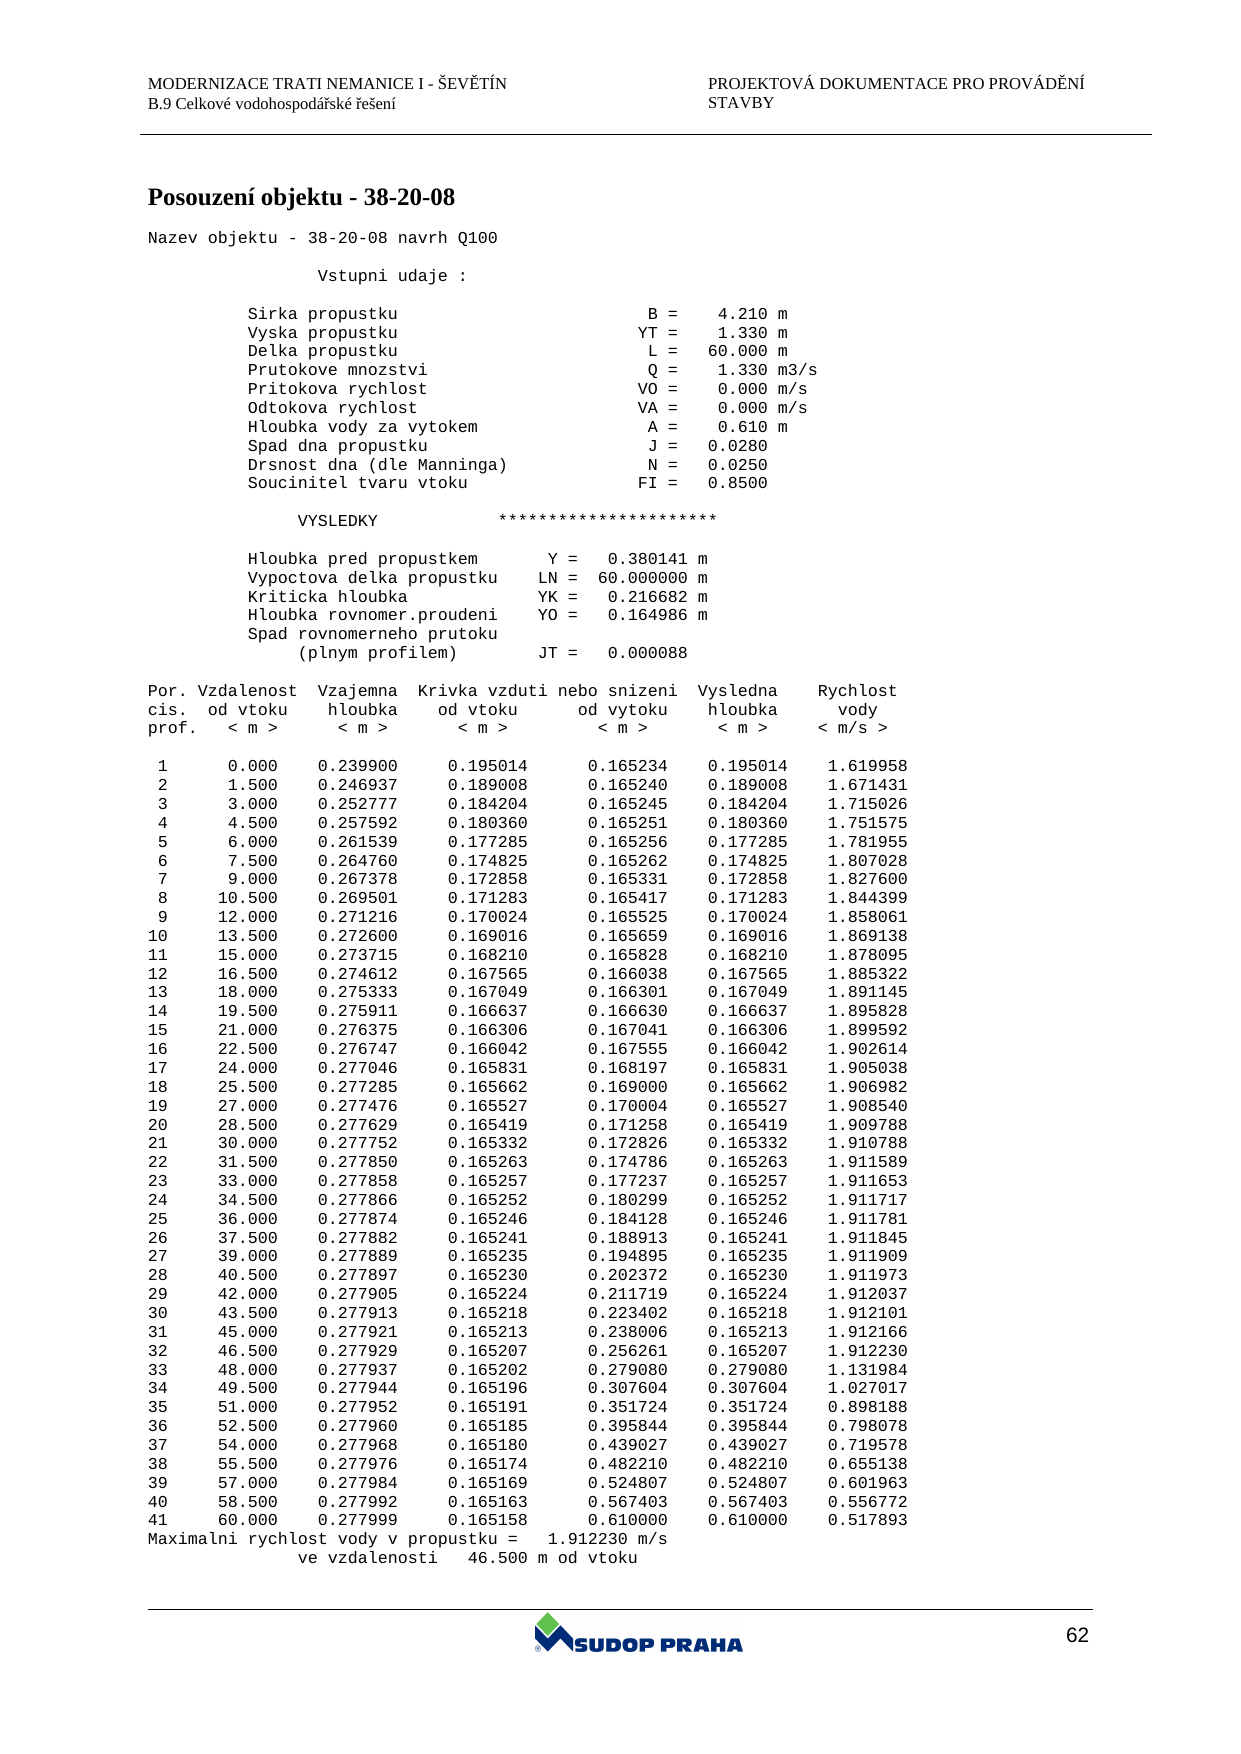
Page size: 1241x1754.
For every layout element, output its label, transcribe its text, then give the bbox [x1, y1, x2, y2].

text 39 57.000 0.277984 0.165169 0.524807 0.524807 0.601963 [148, 1474, 1122, 1493]
text 13 18.000 0.275333 0.167049 0.166301 0.167049 1.891145 [148, 984, 1122, 1003]
text 3 3.000 0.252777 0.184204 0.165245 0.184204 1.715026 [148, 796, 1122, 814]
text 10 13.500 0.272600 0.169016 0.165659 0.169016 1.869138 [148, 927, 1122, 946]
text 21 30.000 0.277752 0.165332 0.172826 0.165332 1.910788 [148, 1135, 1122, 1154]
text 41 60.000 0.277999 0.165158 0.610000 0.610000 0.517893 [148, 1512, 1122, 1531]
text 14 19.500 0.275911 0.166637 0.166630 0.166637 1.895828 [148, 1003, 1122, 1022]
text Kriticka hloubka YK = 0.216682 m [148, 588, 1122, 607]
text (plnym profilem) JT = 0.000088 [148, 645, 1122, 663]
text 19 27.000 0.277476 0.165527 0.170004 0.165527 1.908540 [148, 1097, 1122, 1116]
text 25 36.000 0.277874 0.165246 0.184128 0.165246 1.911781 [148, 1210, 1122, 1229]
text Odtokova rychlost VA = 0.000 m/s [148, 399, 1122, 418]
text cis. od vtoku hloubka od vtoku od vytoku hloubka vody [148, 701, 1122, 720]
text 37 54.000 0.277968 0.165180 0.439027 0.439027 0.719578 [148, 1437, 1122, 1455]
text 34 49.500 0.277944 0.165196 0.307604 0.307604 1.027017 [148, 1380, 1122, 1399]
text 7 9.000 0.267378 0.172858 0.165331 0.172858 1.827600 [148, 871, 1122, 890]
text 12 16.500 0.274612 0.167565 0.166038 0.167565 1.885322 [148, 965, 1122, 984]
text VYSLEDKY ********************** [148, 513, 1122, 532]
text Vyska propustku YT = 1.330 m [148, 324, 1122, 343]
text Maximalni rychlost vody v propustku = 1.912230 m/s [148, 1531, 1122, 1550]
text ve vzdalenosti 46.500 m od vtoku [148, 1550, 1122, 1568]
text Hloubka vody za vytokem A = 0.610 m [148, 418, 1122, 437]
text 23 33.000 0.277858 0.165257 0.177237 0.165257 1.911653 [148, 1173, 1122, 1191]
text Hloubka pred propustkem Y = 0.380141 m [148, 550, 1122, 569]
text 24 34.500 0.277866 0.165252 0.180299 0.165252 1.911717 [148, 1191, 1122, 1210]
text 26 37.500 0.277882 0.165241 0.188913 0.165241 1.911845 [148, 1229, 1122, 1248]
text 1 0.000 0.239900 0.195014 0.165234 0.195014 1.619958 [148, 758, 1122, 777]
picture [535, 1612, 743, 1652]
text 35 51.000 0.277952 0.165191 0.351724 0.351724 0.898188 [148, 1399, 1122, 1418]
text 15 21.000 0.276375 0.166306 0.167041 0.166306 1.899592 [148, 1022, 1122, 1041]
text 4 4.500 0.257592 0.180360 0.165251 0.180360 1.751575 [148, 814, 1122, 833]
text Spad rovnomerneho prutoku [148, 626, 1122, 645]
text Delka propustku L = 60.000 m [148, 343, 1122, 362]
text Nazev objektu - 38-20-08 navrh Q100 [148, 230, 1122, 249]
text Sirka propustku B = 4.210 m [148, 305, 1122, 324]
text 36 52.500 0.277960 0.165185 0.395844 0.395844 0.798078 [148, 1418, 1122, 1437]
text 2 1.500 0.246937 0.189008 0.165240 0.189008 1.671431 [148, 777, 1122, 796]
text 29 42.000 0.277905 0.165224 0.211719 0.165224 1.912037 [148, 1286, 1122, 1304]
text Posouzení objektu - 38-20-08 [148, 182, 1092, 211]
text 17 24.000 0.277046 0.165831 0.168197 0.165831 1.905038 [148, 1059, 1122, 1078]
text Prutokove mnozstvi Q = 1.330 m3/s [148, 362, 1122, 381]
text Vypoctova delka propustku LN = 60.000000 m [148, 569, 1122, 588]
text 9 12.000 0.271216 0.170024 0.165525 0.170024 1.858061 [148, 909, 1122, 927]
text 40 58.500 0.277992 0.165163 0.567403 0.567403 0.556772 [148, 1493, 1122, 1512]
text 11 15.000 0.273715 0.168210 0.165828 0.168210 1.878095 [148, 946, 1122, 965]
text 27 39.000 0.277889 0.165235 0.194895 0.165235 1.911909 [148, 1248, 1122, 1267]
text Drsnost dna (dle Manninga) N = 0.0250 [148, 456, 1122, 475]
text 16 22.500 0.276747 0.166042 0.167555 0.166042 1.902614 [148, 1041, 1122, 1059]
text 32 46.500 0.277929 0.165207 0.256261 0.165207 1.912230 [148, 1342, 1122, 1361]
text Soucinitel tvaru vtoku FI = 0.8500 [148, 475, 1122, 494]
text 8 10.500 0.269501 0.171283 0.165417 0.171283 1.844399 [148, 890, 1122, 909]
text Pritokova rychlost VO = 0.000 m/s [148, 381, 1122, 399]
text 38 55.500 0.277976 0.165174 0.482210 0.482210 0.655138 [148, 1455, 1122, 1474]
text 5 6.000 0.261539 0.177285 0.165256 0.177285 1.781955 [148, 833, 1122, 852]
text 6 7.500 0.264760 0.174825 0.165262 0.174825 1.807028 [148, 852, 1122, 871]
text Hloubka rovnomer.proudeni YO = 0.164986 m [148, 607, 1122, 626]
text 30 43.500 0.277913 0.165218 0.223402 0.165218 1.912101 [148, 1304, 1122, 1323]
text Por. Vzdalenost Vzajemna Krivka vzduti nebo snizeni Vysledna Rychlost [148, 682, 1122, 701]
text 22 31.500 0.277850 0.165263 0.174786 0.165263 1.911589 [148, 1154, 1122, 1173]
text prof. < m > < m > < m > < m > < m > < m/s > [148, 720, 1122, 739]
text 28 40.500 0.277897 0.165230 0.202372 0.165230 1.911973 [148, 1267, 1122, 1286]
text Spad dna propustku J = 0.0280 [148, 437, 1122, 456]
text 18 25.500 0.277285 0.165662 0.169000 0.165662 1.906982 [148, 1078, 1122, 1097]
text 33 48.000 0.277937 0.165202 0.279080 0.279080 1.131984 [148, 1361, 1122, 1380]
text 20 28.500 0.277629 0.165419 0.171258 0.165419 1.909788 [148, 1116, 1122, 1135]
text 31 45.000 0.277921 0.165213 0.238006 0.165213 1.912166 [148, 1323, 1122, 1342]
text Vstupni udaje : [148, 268, 1122, 286]
